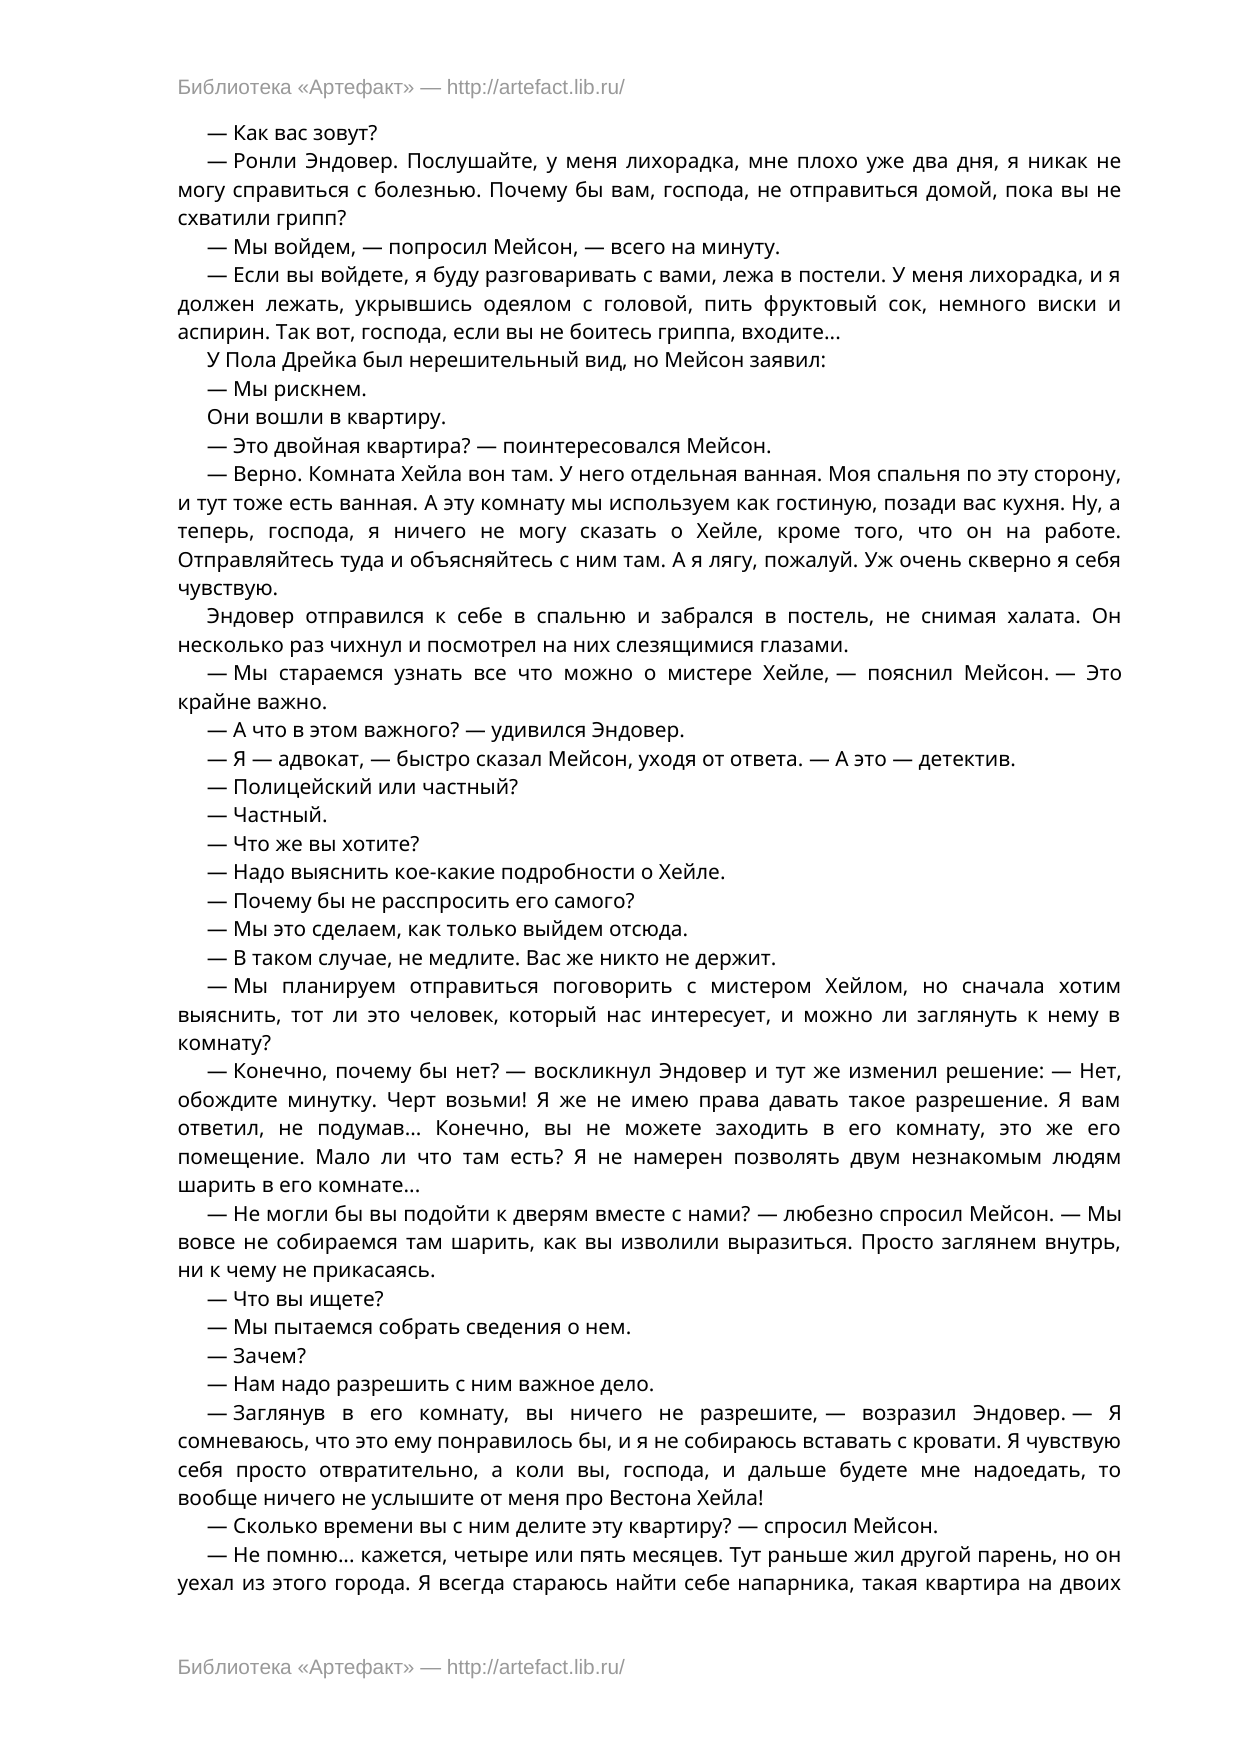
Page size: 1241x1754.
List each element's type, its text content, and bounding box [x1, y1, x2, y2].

text — Заглянув в его комнату, вы ничего не разрешите, — возразил Эндовер. — Я сомневаюсь, что это ему понравилось бы, и я не собираюсь вставать с кровати. Я чувствую себя просто отвратительно, а коли вы, господа, и дальше будете мне надоедать, то вообще ничего не услышите от меня про Вестона Хейла! [177, 1398, 1122, 1512]
text Они вошли в квартиру. [177, 402, 1122, 431]
text — Мы это сделаем, как только выйдем отсюда. [177, 914, 1122, 943]
text — Я — адвокат, — быстро сказал Мейсон, уходя от ответа. — А это — детектив. [177, 744, 1122, 772]
text — Конечно, почему бы нет? — воскликнул Эндовер и тут же изменил решение: — Нет, обождите минутку. Черт возьми! Я же не имею права давать такое разрешение. Я вам ответил, не подумав... Конечно, вы не можете заходить в его комнату, это же его помещение. Мало ли что там есть? Я не намерен позволять двум незнакомым людям шарить в его комнате... [177, 1057, 1122, 1199]
text — Мы стараемся узнать все что можно о мистере Хейле, — пояснил Мейсон. — Это крайне важно. [177, 658, 1122, 715]
text — Почему бы не расспросить его самого? [177, 886, 1122, 914]
text — Не могли бы вы подойти к дверям вместе с нами? — любезно спросил Мейсон. — Мы вовсе не собираемся там шарить, как вы изволили выразиться. Просто заглянем внутрь, ни к чему не прикасаясь. [177, 1199, 1122, 1284]
text — Сколько времени вы с ним делите эту квартиру? — спросил Мейсон. [177, 1512, 1122, 1540]
text — Мы войдем, — попросил Мейсон, — всего на минуту. [177, 232, 1122, 260]
text — Как вас зовут? [177, 118, 1122, 147]
text — Частный. [177, 801, 1122, 829]
text — Это двойная квартира? — поинтересовался Мейсон. [177, 431, 1122, 459]
text — В таком случае, не медлите. Вас же никто не держит. [177, 943, 1122, 971]
text — Мы планируем отправиться поговорить с мистером Хейлом, но сначала хотим выяснить, тот ли это человек, который нас интересует, и можно ли заглянуть к нему в комнату? [177, 971, 1122, 1057]
text — Что же вы хотите? [177, 829, 1122, 857]
text — Верно. Комната Хейла вон там. У него отдельная ванная. Моя спальня по эту сторону, и тут тоже есть ванная. А эту комнату мы используем как гостиную, позади вас кухня. Ну, а теперь, господа, я ничего не могу сказать о Хейле, кроме того, что он на работе. Отправляйтесь туда и объясняйтесь с ним там. А я лягу, пожалуй. Уж очень скверно я себя чувствую. [177, 459, 1122, 602]
text Эндовер отправился к себе в спальню и забрался в постель, не снимая халата. Он несколько раз чихнул и посмотрел на них слезящимися глазами. [177, 602, 1122, 658]
text — А что в этом важного? — удивился Эндовер. [177, 715, 1122, 744]
text — Мы пытаемся собрать сведения о нем. [177, 1312, 1122, 1341]
text — Полицейский или частный? [177, 772, 1122, 801]
text — Что вы ищете? [177, 1284, 1122, 1312]
text — Мы рискнем. [177, 374, 1122, 402]
text — Зачем? [177, 1341, 1122, 1369]
text У Пола Дрейка был нерешительный вид, но Мейсон заявил: [177, 346, 1122, 374]
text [177, 1540, 1122, 1597]
text — Ронли Эндовер. Послушайте, у меня лихорадка, мне плохо уже два дня, я никак не могу справиться с болезнью. Почему бы вам, господа, не отправиться домой, пока вы не схватили грипп? [177, 147, 1122, 232]
text — Надо выяснить кое-какие подробности о Хейле. [177, 857, 1122, 886]
text — Нам надо разрешить с ним важное дело. [177, 1369, 1122, 1398]
text — Если вы войдете, я буду разговаривать с вами, лежа в постели. У меня лихорадка, и я должен лежать, укрывшись одеялом с головой, пить фруктовый сок, немного виски и аспирин. Так вот, господа, если вы не боитесь гриппа, входите... [177, 260, 1122, 346]
